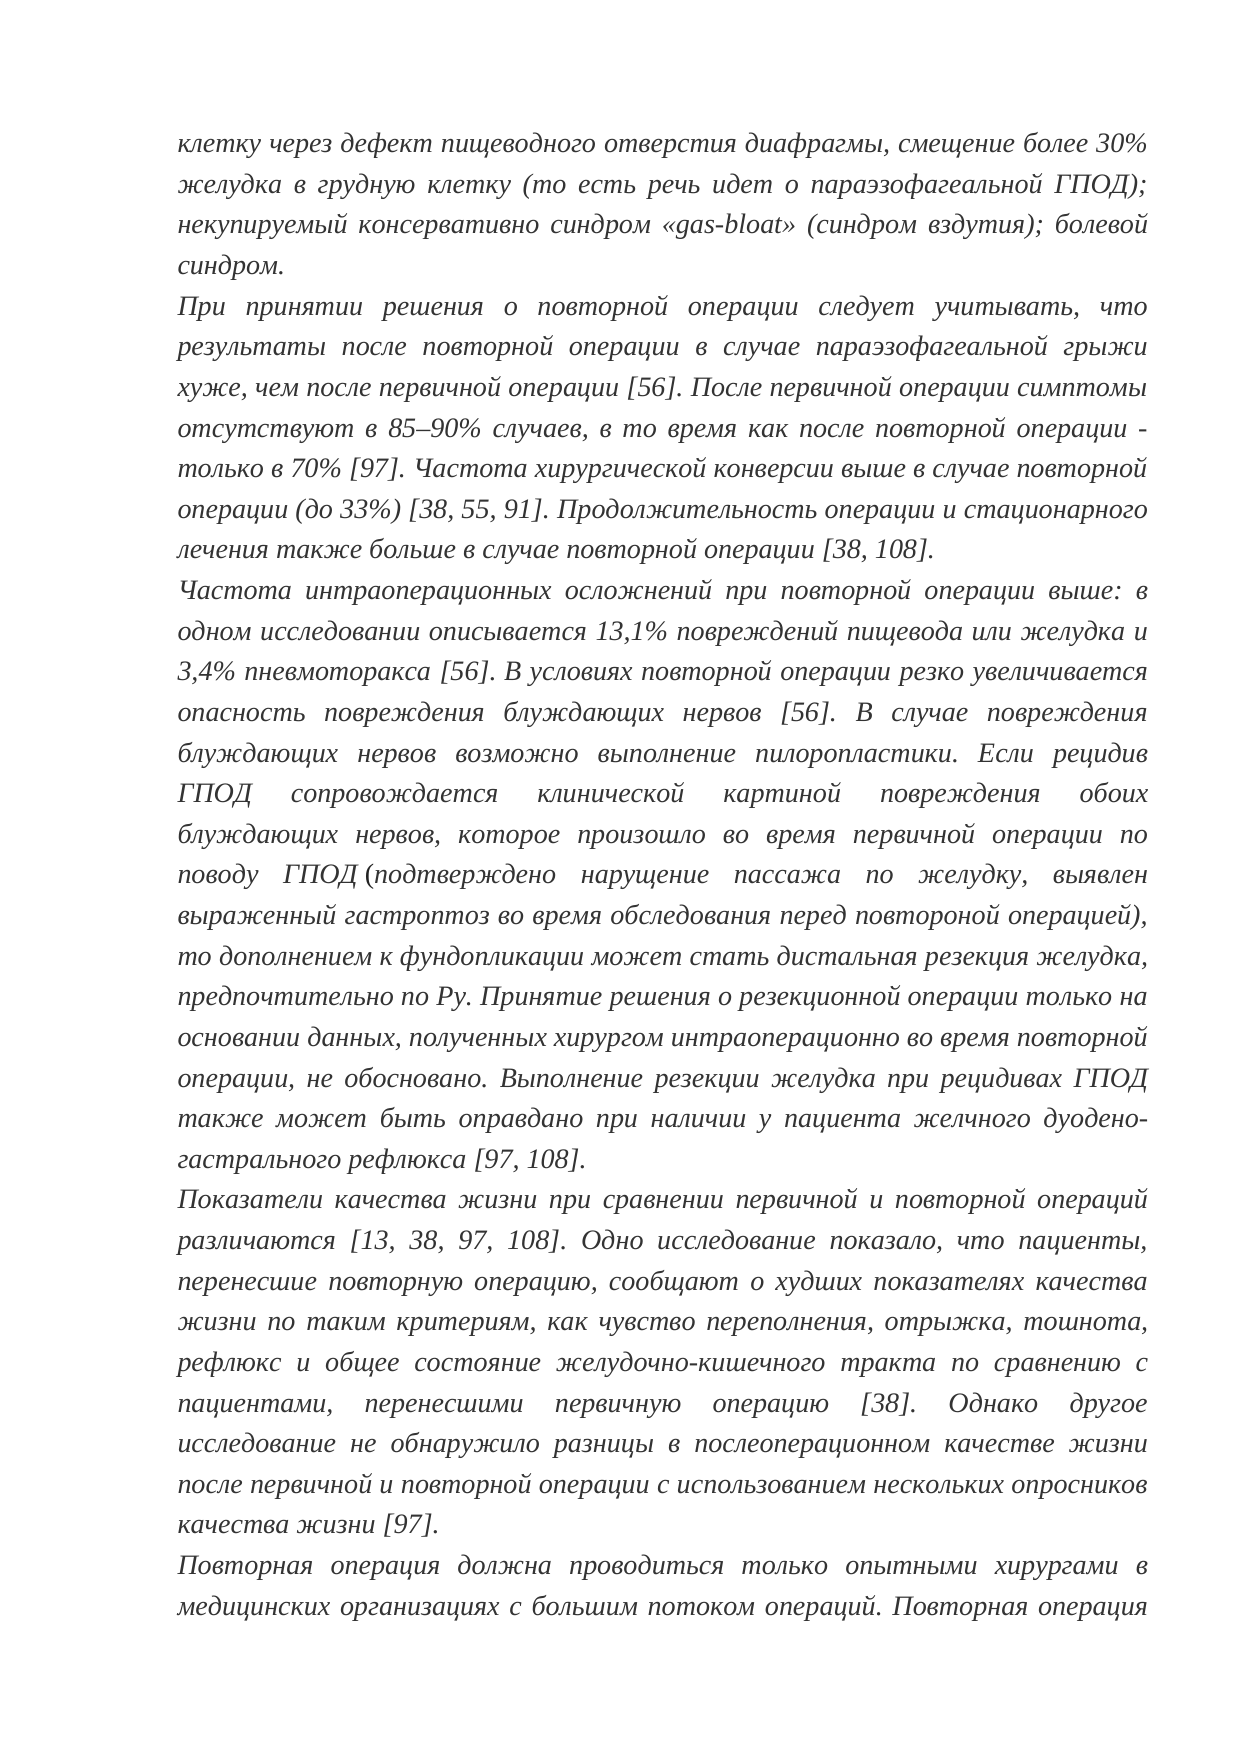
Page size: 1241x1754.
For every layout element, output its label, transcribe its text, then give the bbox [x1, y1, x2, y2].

text При принятии решения о повторной операции следует учитывать, что результаты после повторной операции в случае параэзофагеальной грыжи хуже, чем после первичной операции [56]. После первичной операции симптомы отсутствуют в 85–90% случаев, в то время как после повторной операции - только в 70% [97]. Частота хирургической конверсии выше в случае повторной операции (до 33%) [38, 55, 91]. Продолжительность операции и стационарного лечения также больше в случае повторной операции [38, 108]. [177, 281, 1152, 565]
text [177, 118, 1152, 281]
text Частота интраоперационных осложнений при повторной операции выше: в одном исследовании описывается 13,1% повреждений пищевода или желудка и 3,4% пневмоторакса [56]. В условиях повторной операции резко увеличивается опасность повреждения блуждающих нервов [56]. В случае повреждения блуждающих нервов возможно выполнение пилоропластики. Если рецидив ГПОД сопровождается клинической картиной повреждения обоих блуждающих нервов, которое произошло во время первичной операции по поводу ГПОД (подтверждено нарущение пассажа по желудку, выявлен выраженный гастроптоз во время обследования перед повтороной операцией), то дополнением к фундопликации может стать дистальная резекция желудка, предпочтительно по Ру. Принятие решения о резекционной операции только на основании данных, полученных хирургом интраоперационно во время повторной операции, не обосновано. Выполнение резекции желудка при рецидивах ГПОД также может быть оправдано при наличии у пациента желчного дуодено-гастрального рефлюкса [97, 108]. [177, 565, 1152, 1174]
text Показатели качества жизни при сравнении первичной и повторной операций различаются [13, 38, 97, 108]. Одно исследование показало, что пациенты, перенесшие повторную операцию, сообщают о худших показателях качества жизни по таким критериям, как чувство переполнения, отрыжка, тошнота, рефлюкс и общее состояние желудочно-кишечного тракта по сравнению с пациентами, перенесшими первичную операцию [38]. Однако другое исследование не обнаружило разницы в послеоперационном качестве жизни после первичной и повторной операции с использованием нескольких опросников качества жизни [97]. [177, 1174, 1152, 1540]
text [177, 1540, 1152, 1621]
